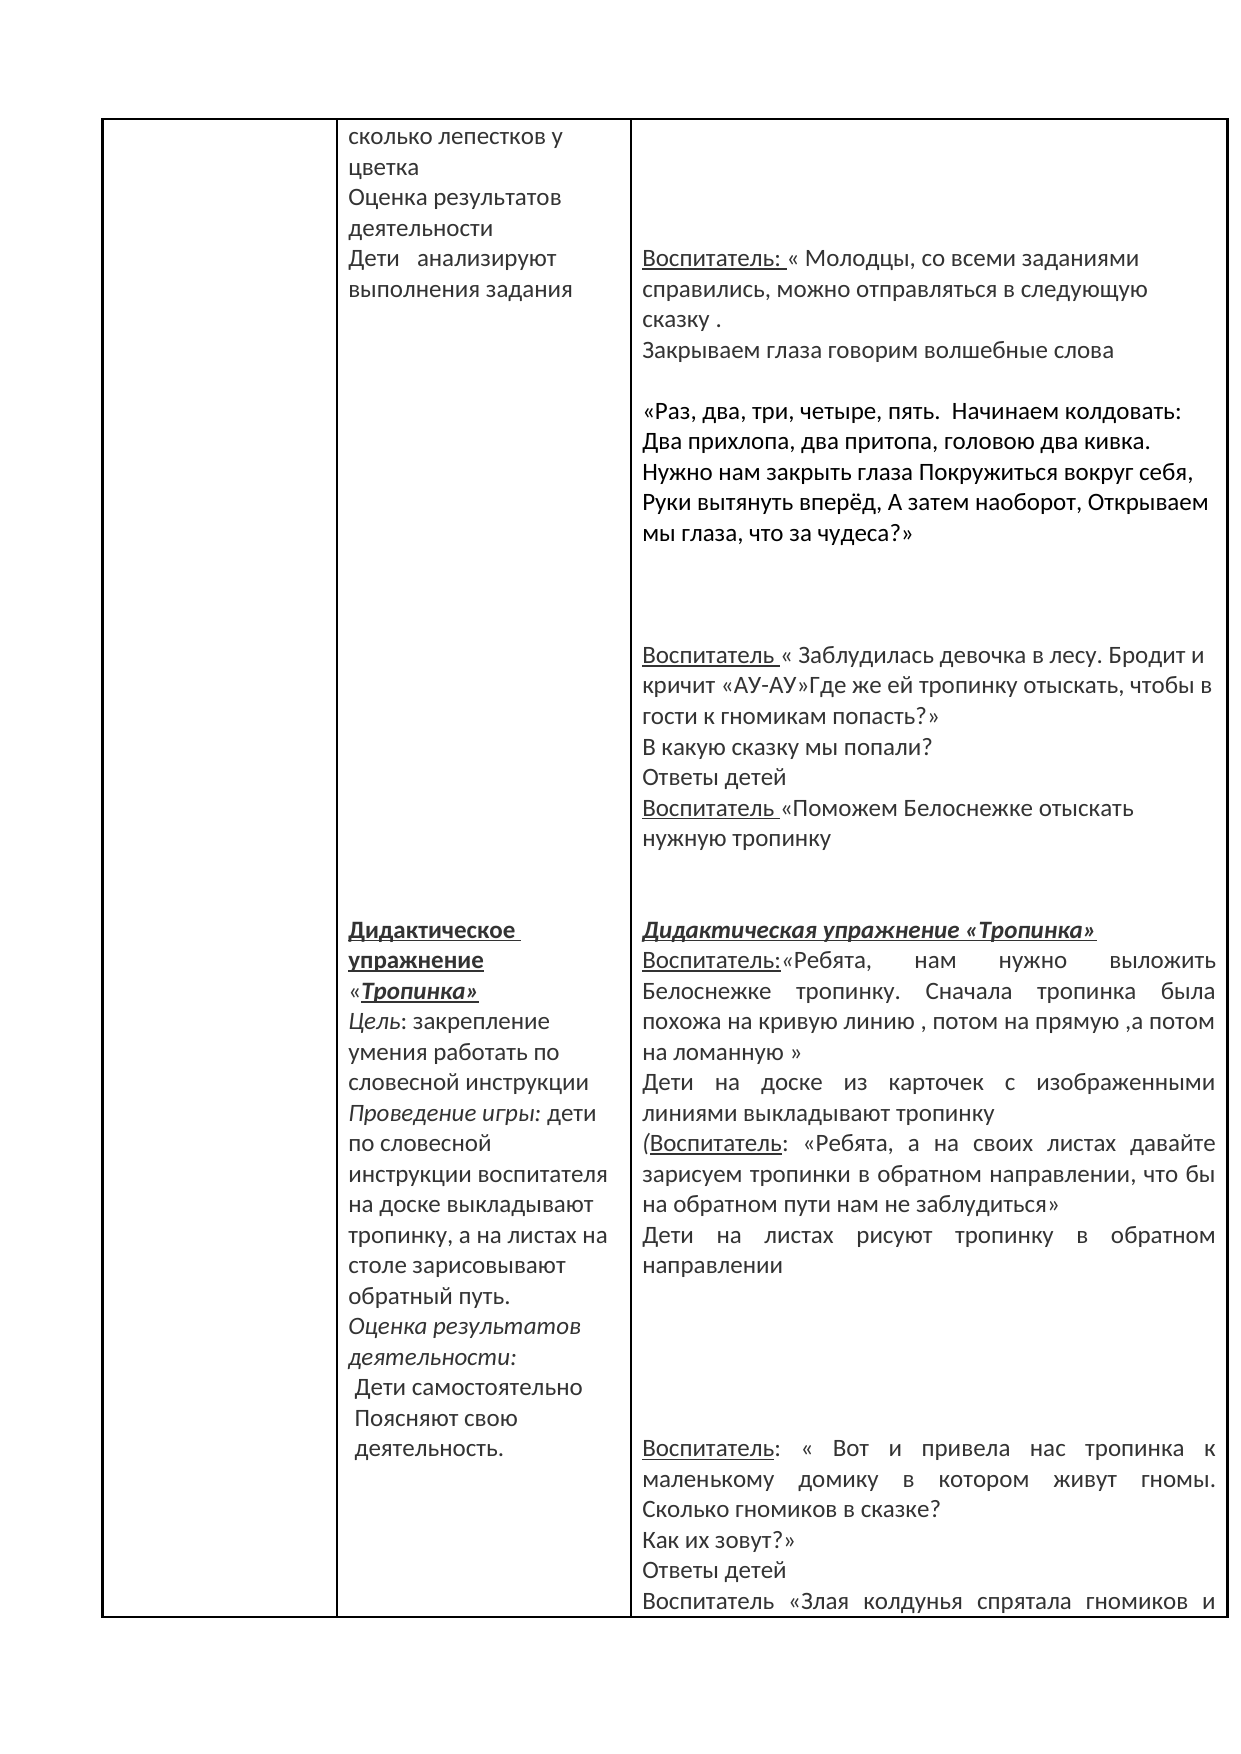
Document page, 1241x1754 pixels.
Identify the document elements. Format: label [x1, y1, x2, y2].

table_cell [338, 120, 630, 1616]
table_cell [632, 120, 1226, 1616]
table_cell [104, 120, 336, 1616]
